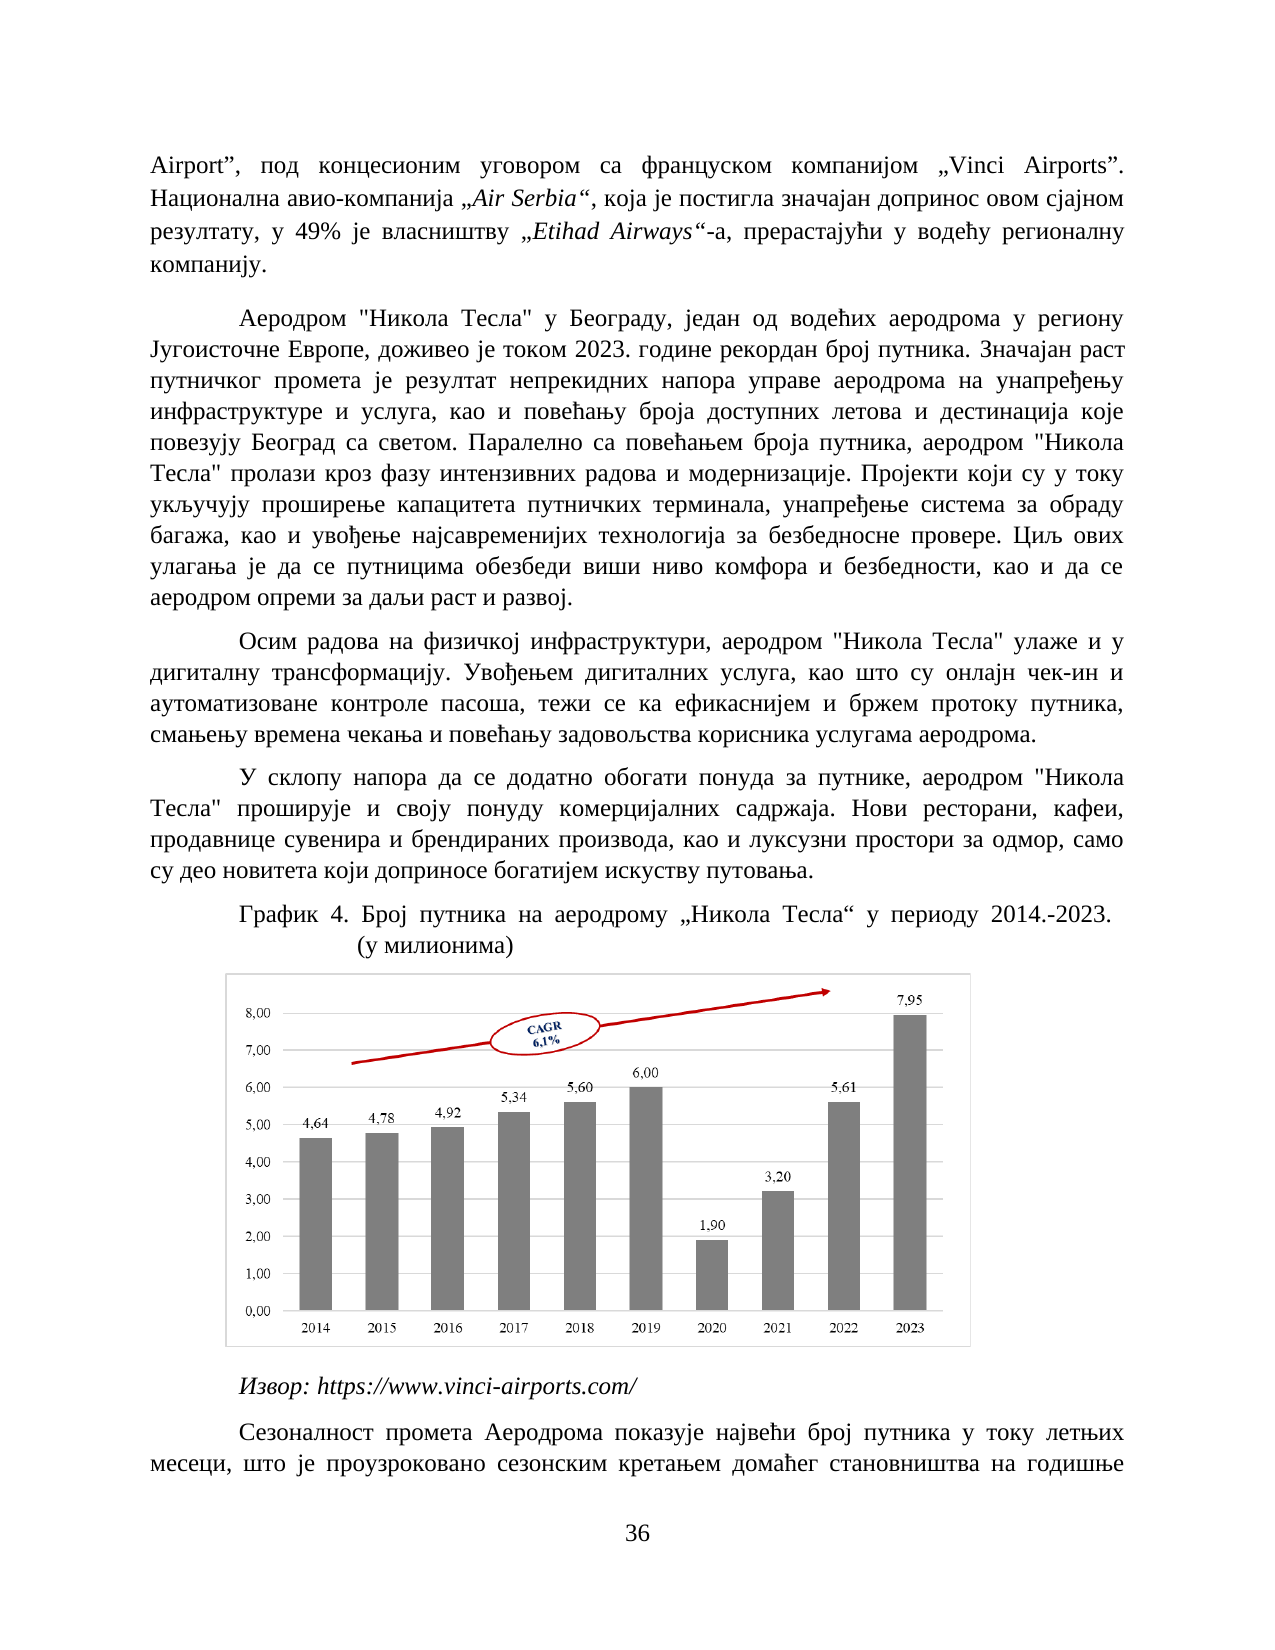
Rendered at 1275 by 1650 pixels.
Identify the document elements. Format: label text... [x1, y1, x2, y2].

text У склопу напора да се додатно обогати понуда за путнике, аеродром "Никола Тесла" проширује и своју понуду комерцијалних садржаја. Нови ресторани, кафеи, продавнице сувенира и брендираних производа, као и луксузни простори за одмор, само су део новитета који доприносе богатијем искуству путовања. [150, 762, 1125, 884]
text График 4. Број путника на аеродрому „Никола Тесла“ у периоду 2014.-2023. (у милионима) [239, 899, 1125, 959]
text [150, 1417, 1125, 1477]
text Извор: https://www.vinci-airports.com/ [239, 1371, 1125, 1400]
picture [225, 973, 971, 1347]
text Осим радова на физичкој инфраструктури, аеродром "Никола Тесла" улаже и у дигиталну трансформацију. Увођењем дигиталних услуга, као што су онлајн чек-ин и аутоматизоване контроле пасоша, тежи се ка ефикаснијем и бржем протоку путника, смањењу времена чекања и повећању задовољства корисника услугама аеродрома. [150, 626, 1125, 748]
text Аеродром "Никола Тесла" у Београду, један од водећих аеродрома у региону Југоисточне Европе, доживео је током 2023. године рекордан број путника. Значајан раст путничког промета је резултат непрекидних напора управе аеродрома на унапређењу инфраструктуре и услуга, као и повећању броја доступних летова и дестинација које повезују Београд са светом. Паралелно са повећањем броја путника, аеродром "Никола Тесла" пролази кроз фазу интензивних радова и модернизације. Пројекти који су у току укључују проширење капацитета путничких терминала, унапређење система за обраду багажа, као и увођење најсавременијих технологија за безбедносне провере. Циљ ових улагања је да се путницима обезбеди виши ниво комфора и безбедности, као и да се аеродром опреми за даљи раст и развој. [150, 303, 1125, 611]
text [150, 150, 1125, 278]
